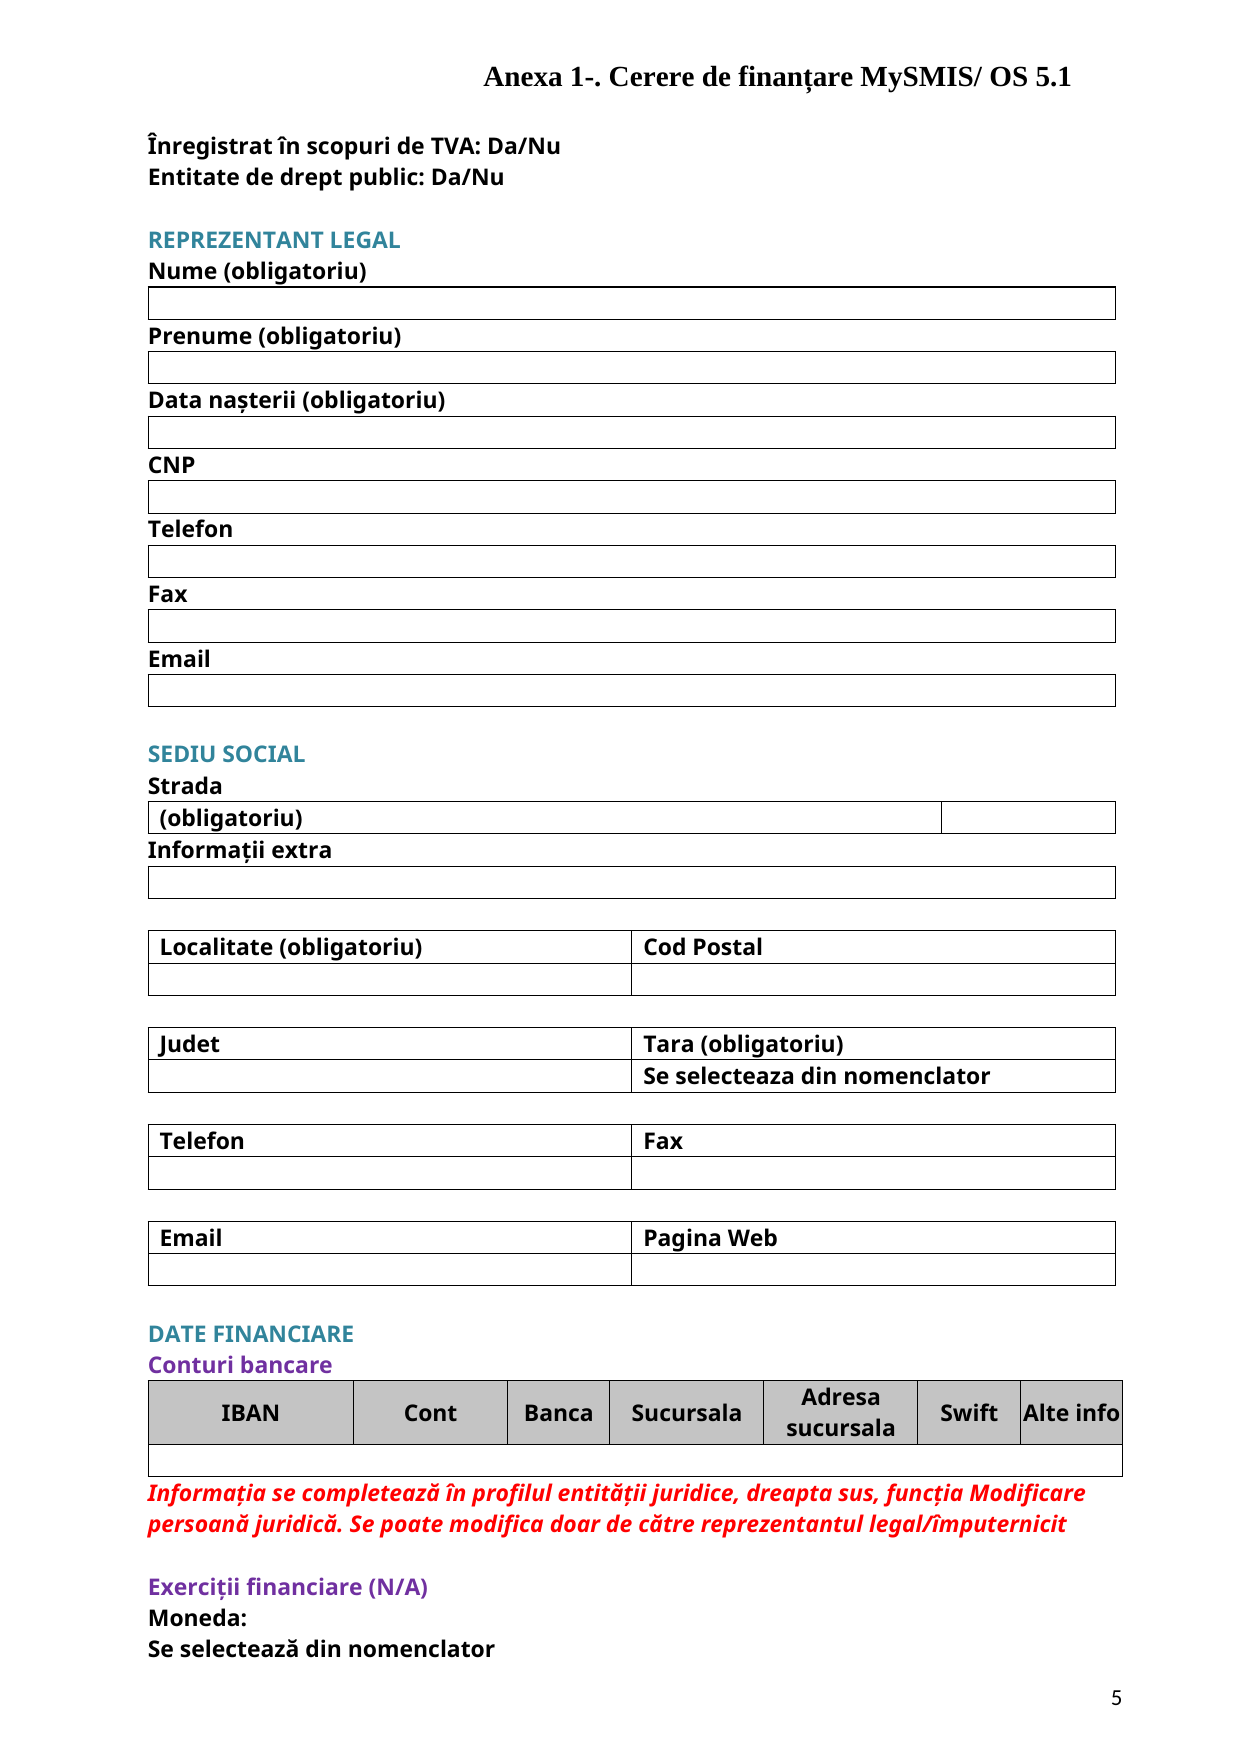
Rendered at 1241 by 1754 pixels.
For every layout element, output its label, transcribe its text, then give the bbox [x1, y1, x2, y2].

table_header (obligatoriu) [149, 802, 941, 833]
text Strada [148, 770, 1122, 801]
table_header [149, 481, 1115, 512]
table_header Adresa sucursala [764, 1381, 917, 1444]
table_header [149, 288, 1115, 319]
table_header Telefon [149, 1125, 631, 1156]
text Moneda: [148, 1602, 1122, 1633]
text Informații extra [148, 834, 1122, 866]
table_header [149, 610, 1115, 642]
table_cell [632, 1157, 1115, 1188]
table_header Pagina Web [632, 1222, 1115, 1253]
table_header Sucursala [610, 1381, 763, 1444]
table_header [149, 675, 1115, 706]
table_header Cod Postal [632, 931, 1115, 962]
text Telefon [148, 513, 1122, 545]
table_header Alte info [1021, 1381, 1122, 1444]
text SEDIU SOCIAL [148, 738, 1122, 770]
table_cell Se selecteaza din nomenclator [632, 1060, 1115, 1092]
text Exerciții financiare (N/A) [148, 1571, 1122, 1602]
text Entitate de drept public: Da/Nu [148, 161, 1122, 193]
text CNP [148, 449, 1122, 480]
table_header [942, 802, 1115, 833]
table_cell [632, 964, 1115, 995]
table_cell [149, 1157, 631, 1188]
table_header [149, 352, 1115, 383]
table_header Swift [918, 1381, 1020, 1444]
text Email [148, 643, 1122, 674]
table_header [149, 546, 1115, 577]
table_header Cont [354, 1381, 507, 1444]
text Prenume (obligatoriu) [148, 320, 1122, 351]
table_header Judet [149, 1028, 631, 1059]
text DATE FINANCIARE [148, 1318, 1122, 1349]
text Fax [148, 578, 1122, 609]
text Nume (obligatoriu) [148, 255, 1122, 286]
table_header Localitate (obligatoriu) [149, 931, 631, 962]
table_cell [149, 1254, 631, 1285]
table_header Banca [508, 1381, 609, 1444]
table_cell [149, 964, 631, 995]
text Înregistrat în scopuri de TVA: Da/Nu [148, 130, 1122, 161]
text Conturi bancare [148, 1349, 1122, 1380]
text REPREZENTANT LEGAL [148, 224, 1122, 255]
text Se selectează din nomenclator [148, 1633, 1122, 1664]
table_header [149, 867, 1115, 898]
table_cell [632, 1254, 1115, 1285]
table_header IBAN [149, 1381, 353, 1444]
table_header Email [149, 1222, 631, 1253]
text Data nașterii (obligatoriu) [148, 384, 1122, 416]
table_cell [149, 1445, 1122, 1476]
table_header [149, 417, 1115, 448]
table_header Tara (obligatoriu) [632, 1028, 1115, 1059]
table_header Fax [632, 1125, 1115, 1156]
table_cell [149, 1060, 631, 1092]
